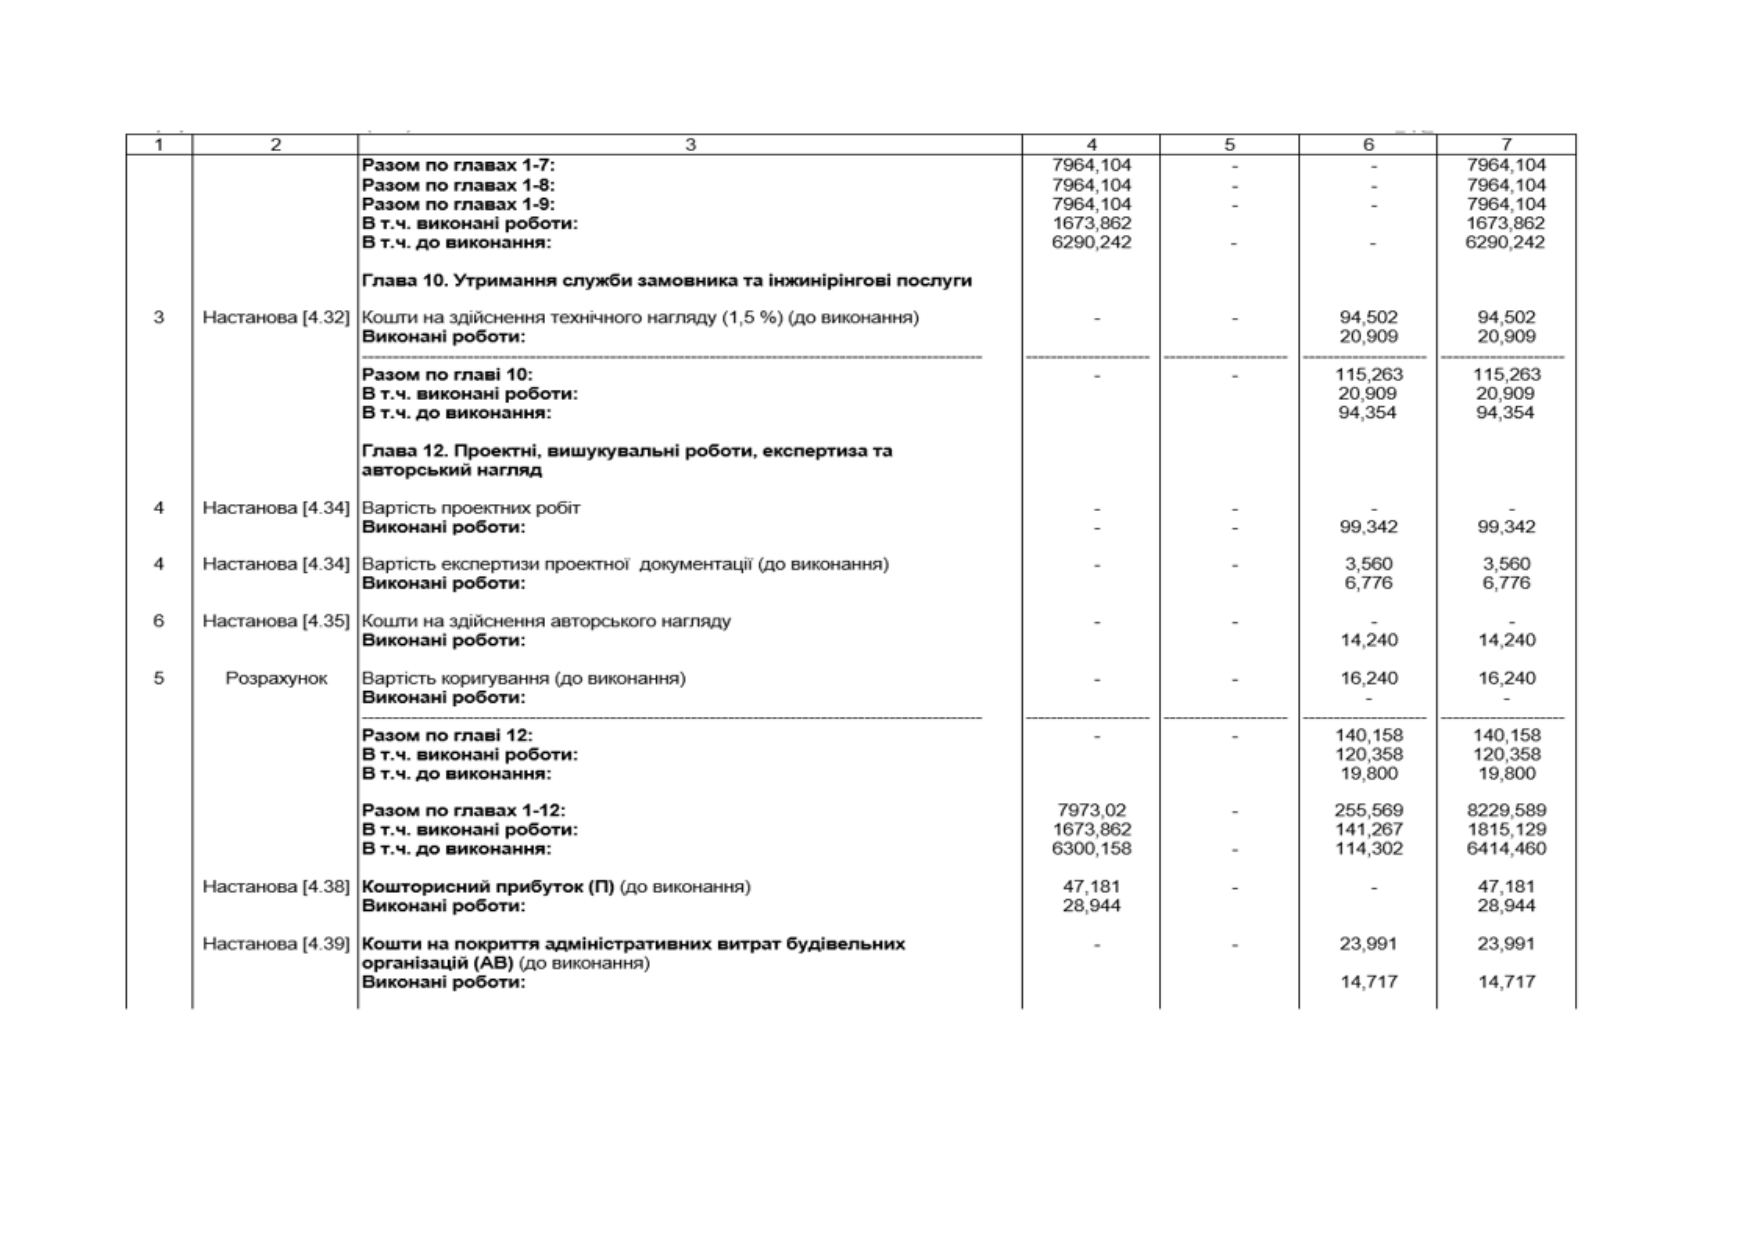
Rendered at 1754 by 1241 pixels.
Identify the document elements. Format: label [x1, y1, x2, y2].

picture [118, 126, 1588, 1018]
